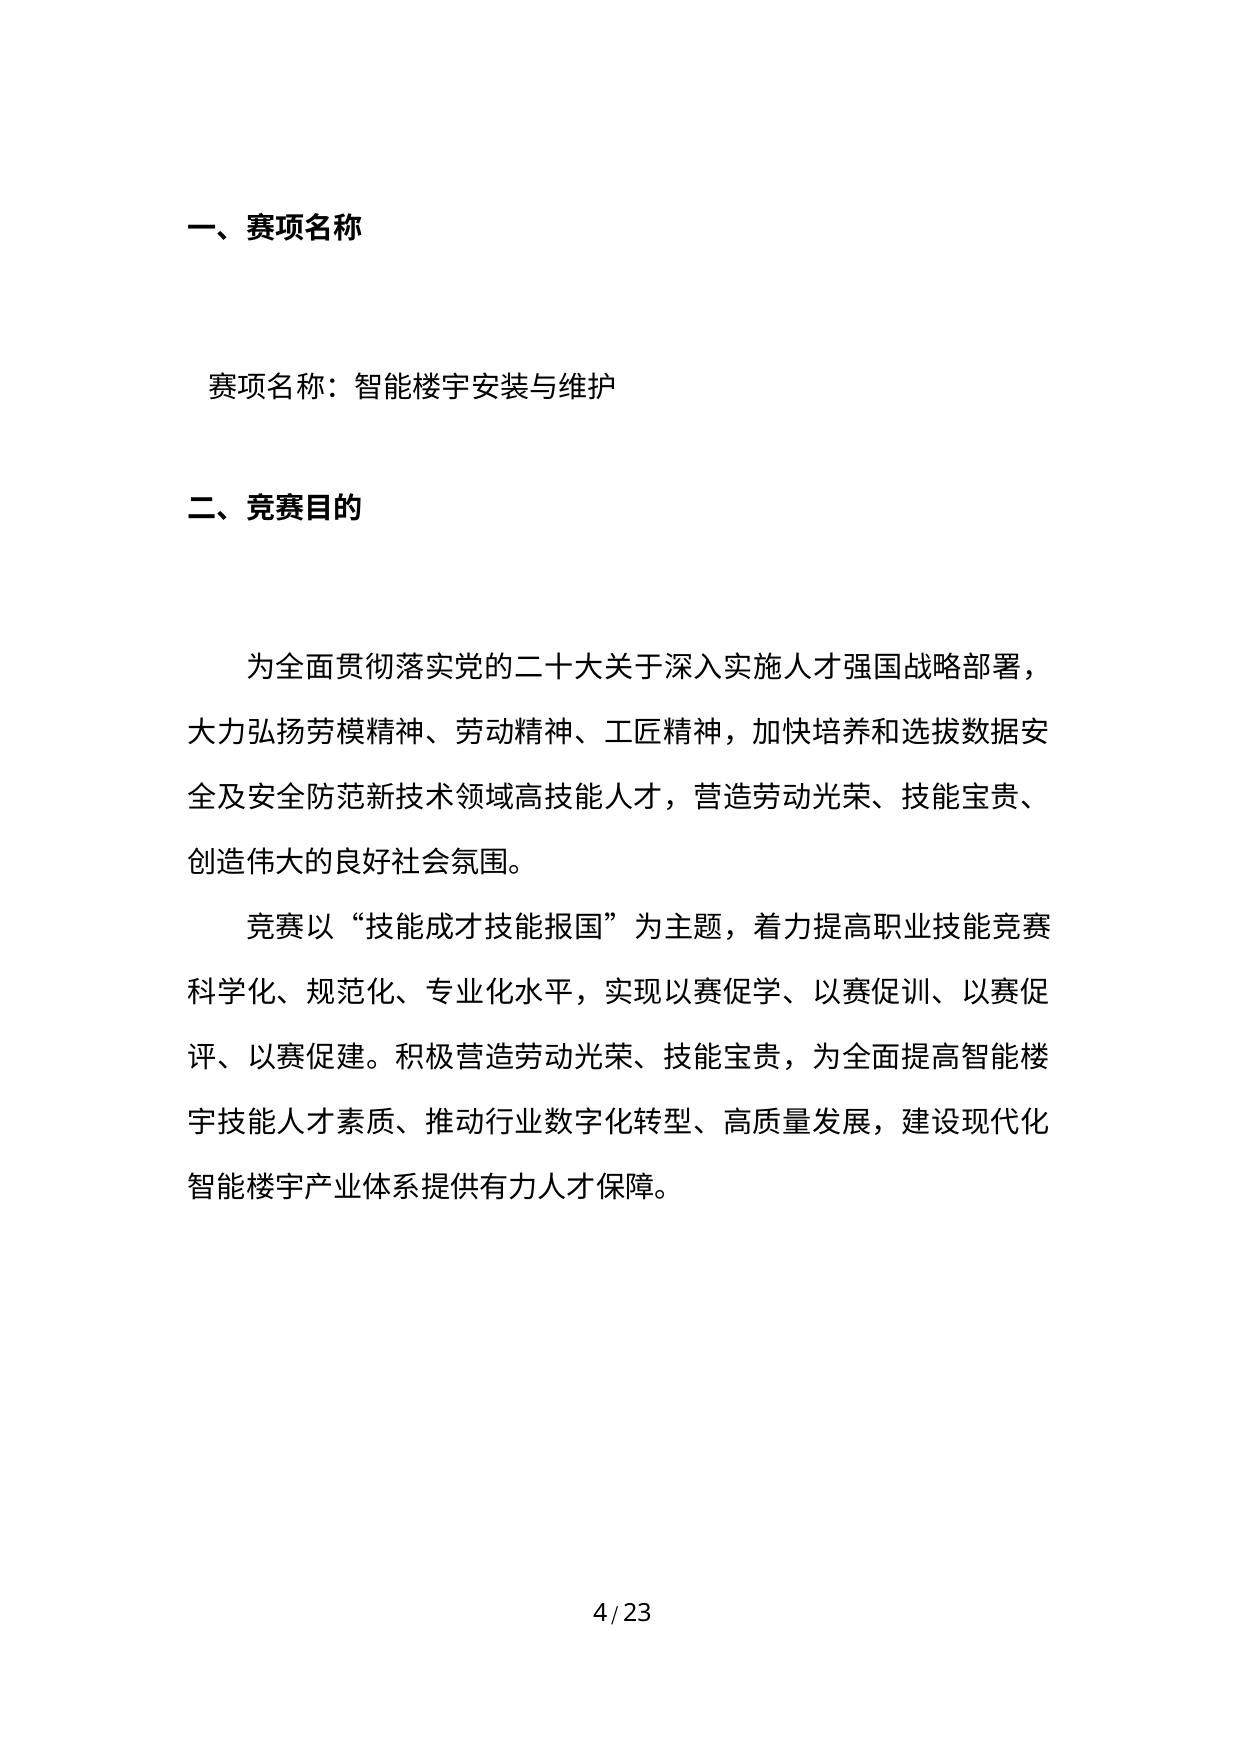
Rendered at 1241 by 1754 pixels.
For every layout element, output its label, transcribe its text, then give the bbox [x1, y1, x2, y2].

text 为全面贯彻落实党的二十大关于深入实施人才强国战略部署，大力弘扬劳模精神、劳动精神、工匠精神，加快培养和选拔数据安全及安全防范新技术领域高技能人才，营造劳动光荣、技能宝贵、创造伟大的良好社会氛围。 [187, 632, 1053, 892]
text 赛项名称：智能楼宇安装与维护 [187, 352, 1053, 417]
subtitle 一、赛项名称 [187, 193, 1053, 258]
subtitle 二、竞赛目的 [187, 473, 1053, 538]
text 竞赛以“技能成才技能报国”为主题，着力提高职业技能竞赛科学化、规范化、专业化水平，实现以赛促学、以赛促训、以赛促评、以赛促建。积极营造劳动光荣、技能宝贵，为全面提高智能楼宇技能人才素质、推动行业数字化转型、高质量发展，建设现代化智能楼宇产业体系提供有力人才保障。 [187, 892, 1053, 1217]
